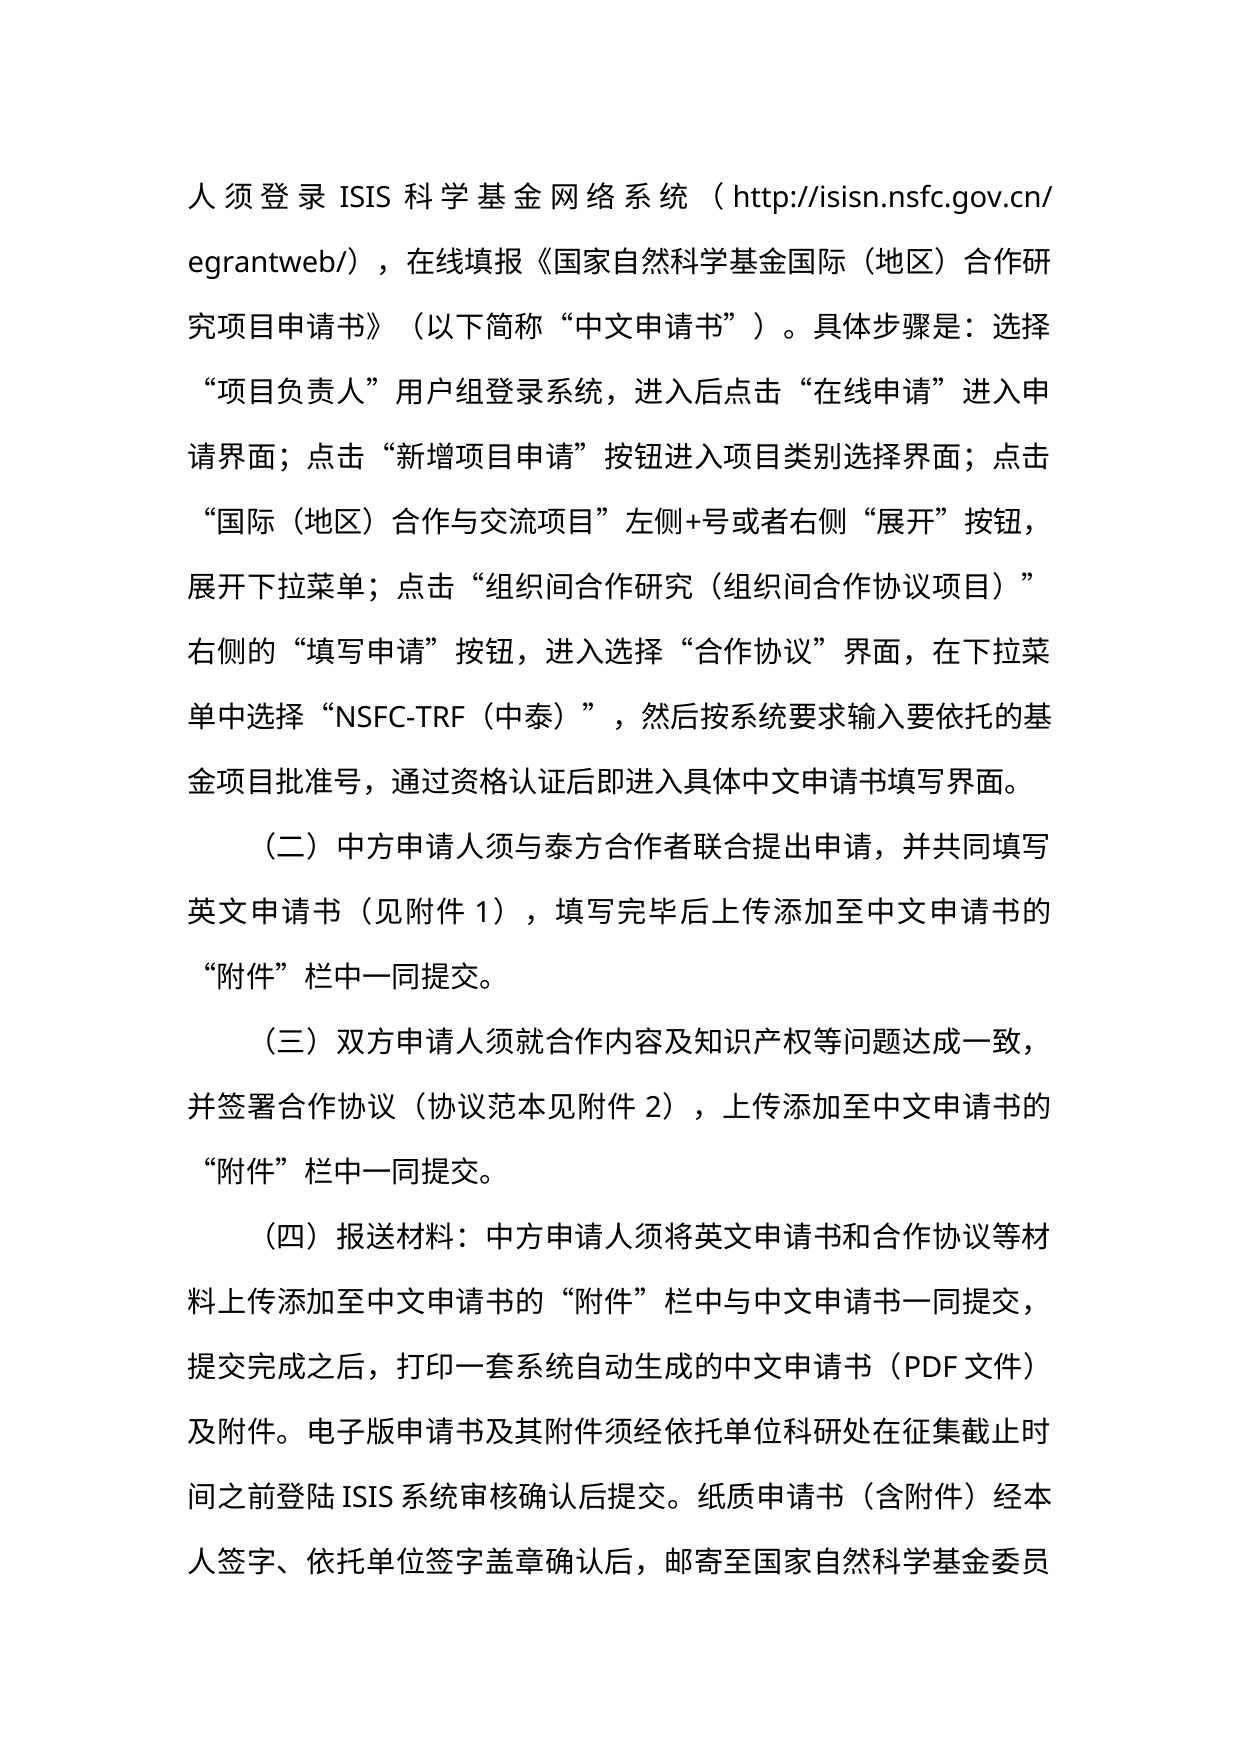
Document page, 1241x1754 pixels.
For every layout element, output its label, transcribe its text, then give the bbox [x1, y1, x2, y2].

text （三）双方申请人须就合作内容及知识产权等问题达成一致，并签署合作协议（协议范本见附件2），上传添加至中文申请书的“附件”栏中一同提交。 [187, 1007, 1053, 1202]
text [187, 162, 1053, 812]
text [187, 1202, 1053, 1592]
text （二）中方申请人须与泰方合作者联合提出申请，并共同填写英文申请书（见附件1），填写完毕后上传添加至中文申请书的“附件”栏中一同提交。 [187, 812, 1053, 1007]
